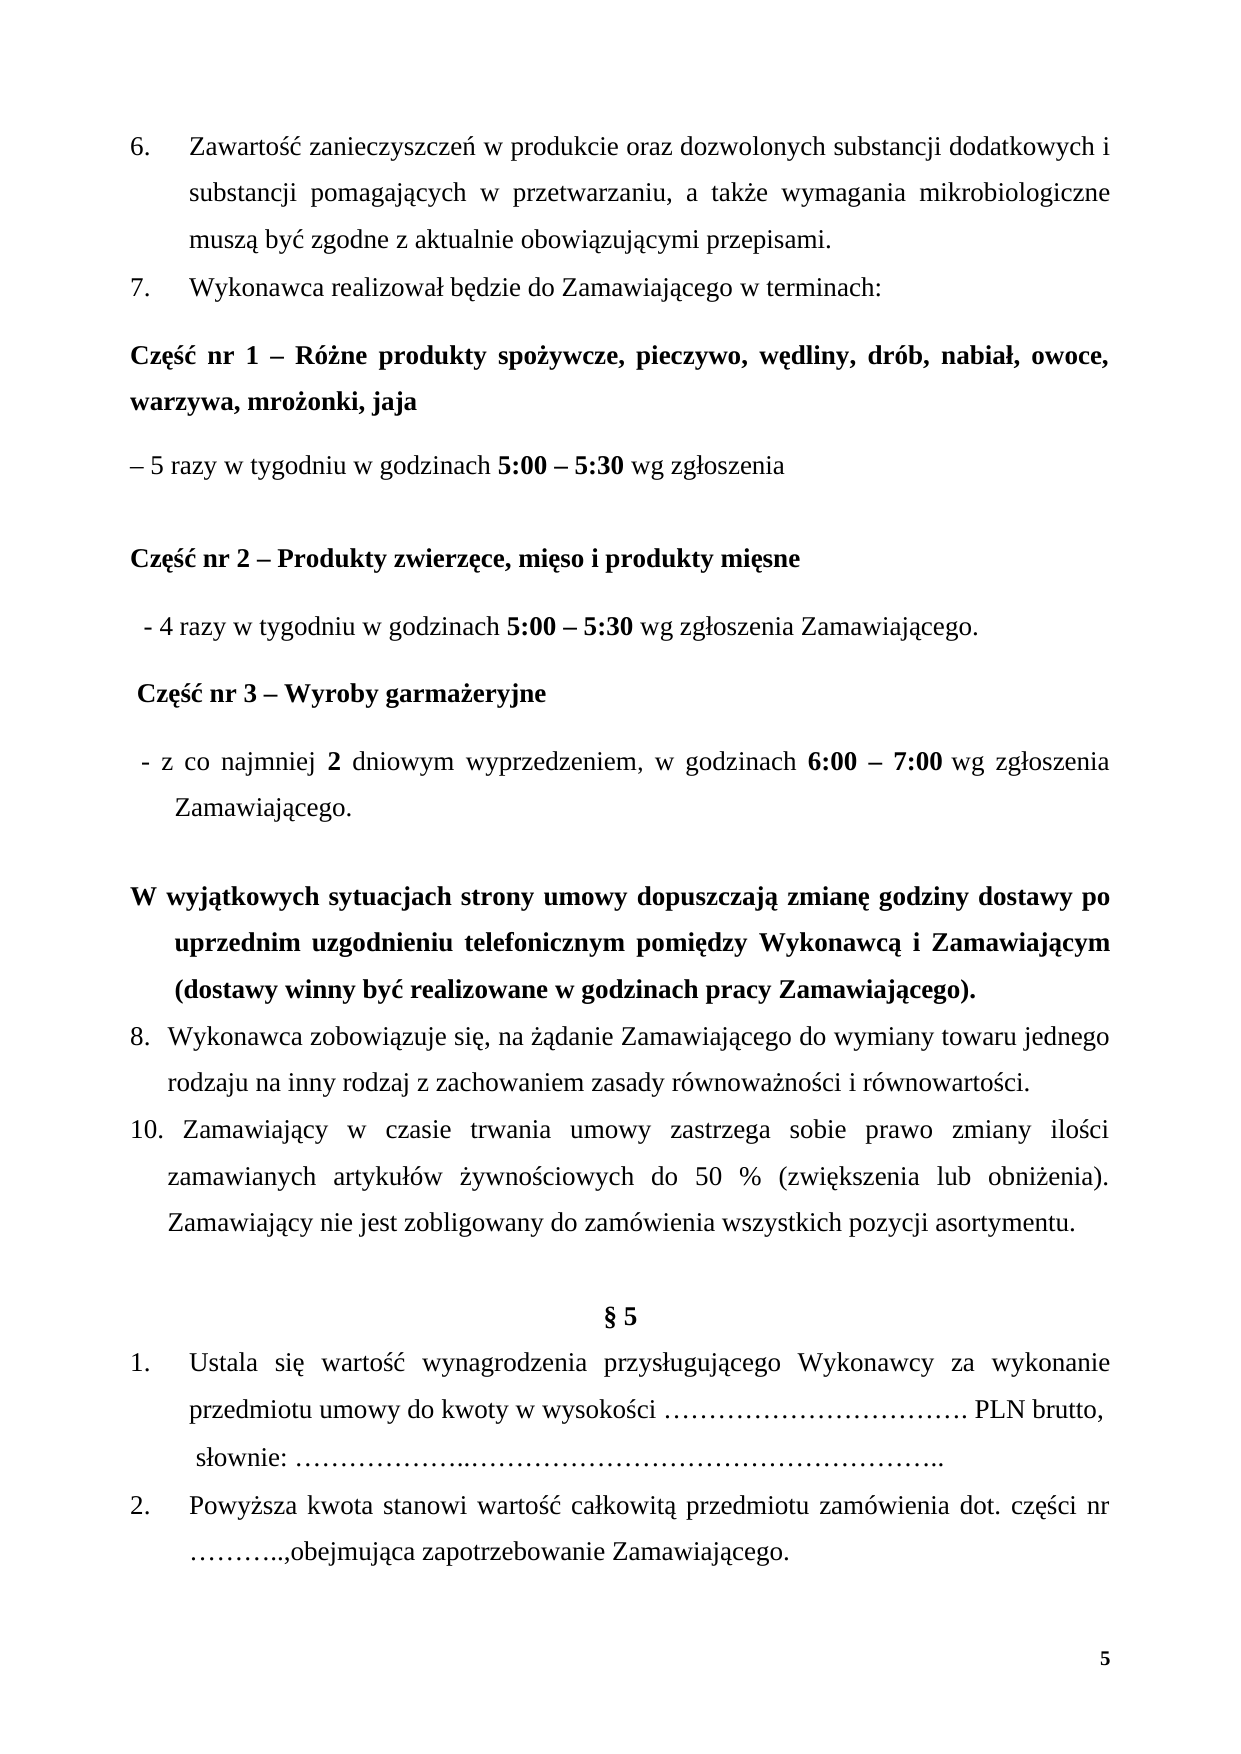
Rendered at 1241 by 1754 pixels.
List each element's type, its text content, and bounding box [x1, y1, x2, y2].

text Część nr 2 – Produkty zwierzęce, mięso i produkty mięsne [130, 542, 1110, 573]
text W wyjątkowych sytuacjach strony umowy dopuszczają zmianę godziny dostawy po uprzednim uzgodnieniu telefonicznym pomiędzy Wykonawcą i Zamawiającym (dostawy winny być realizowane w godzinach pracy Zamawiającego). [130, 880, 1110, 1004]
text – 5 razy w tygodniu w godzinach 5:00 – 5:30 wg zgłoszenia [130, 449, 1110, 480]
list Wykonawca realizował będzie do Zamawiającego w terminach: [130, 271, 1110, 302]
text § 5 [130, 1300, 1110, 1331]
text Część nr 3 – Wyroby garmażeryjne [130, 677, 1110, 708]
text - z co najmniej 2 dniowym wyprzedzeniem, w godzinach 6:00 – 7:00 wg zgłoszenia Zamawiającego. [130, 744, 1110, 866]
list Powyższa kwota stanowi wartość całkowitą przedmiotu zamówienia dot. części nr ………..,obejmująca zapotrzebowanie Zamawiającego. [130, 1489, 1110, 1567]
text Część nr 1 – Różne produkty spożywcze, pieczywo, wędliny, drób, nabiał, owoce, warzywa, mrożonki, jaja [130, 339, 1110, 417]
text - 4 razy w tygodniu w godzinach 5:00 – 5:30 wg zgłoszenia Zamawiającego. [130, 609, 1110, 641]
list Ustala się wartość wynagrodzenia przysługującego Wykonawcy za wykonanie przedmiotu umowy do kwoty w wysokości ……………………………. PLN brutto, [130, 1347, 1110, 1424]
text słownie: ………………..…………………………………………….. [189, 1441, 1110, 1472]
list Zawartość zanieczyszczeń w produkcie oraz dozwolonych substancji dodatkowych i substancji pomagających w przetwarzaniu, a także wymagania mikrobiologiczne muszą być zgodne z aktualnie obowiązującymi przepisami. [130, 130, 1110, 254]
list Wykonawca zobowiązuje się, na żądanie Zamawiającego do wymiany towaru jednego rodzaju na inny rodzaj z zachowaniem zasady równoważności i równowartości. [130, 1020, 1110, 1098]
text 10. Zamawiający w czasie trwania umowy zastrzega sobie prawo zmiany ilości zamawianych artykułów żywnościowych do 50 % (zwiększenia lub obniżenia). Zamawiający nie jest zobligowany do zamówienia wszystkich pozycji asortymentu. [130, 1113, 1110, 1238]
